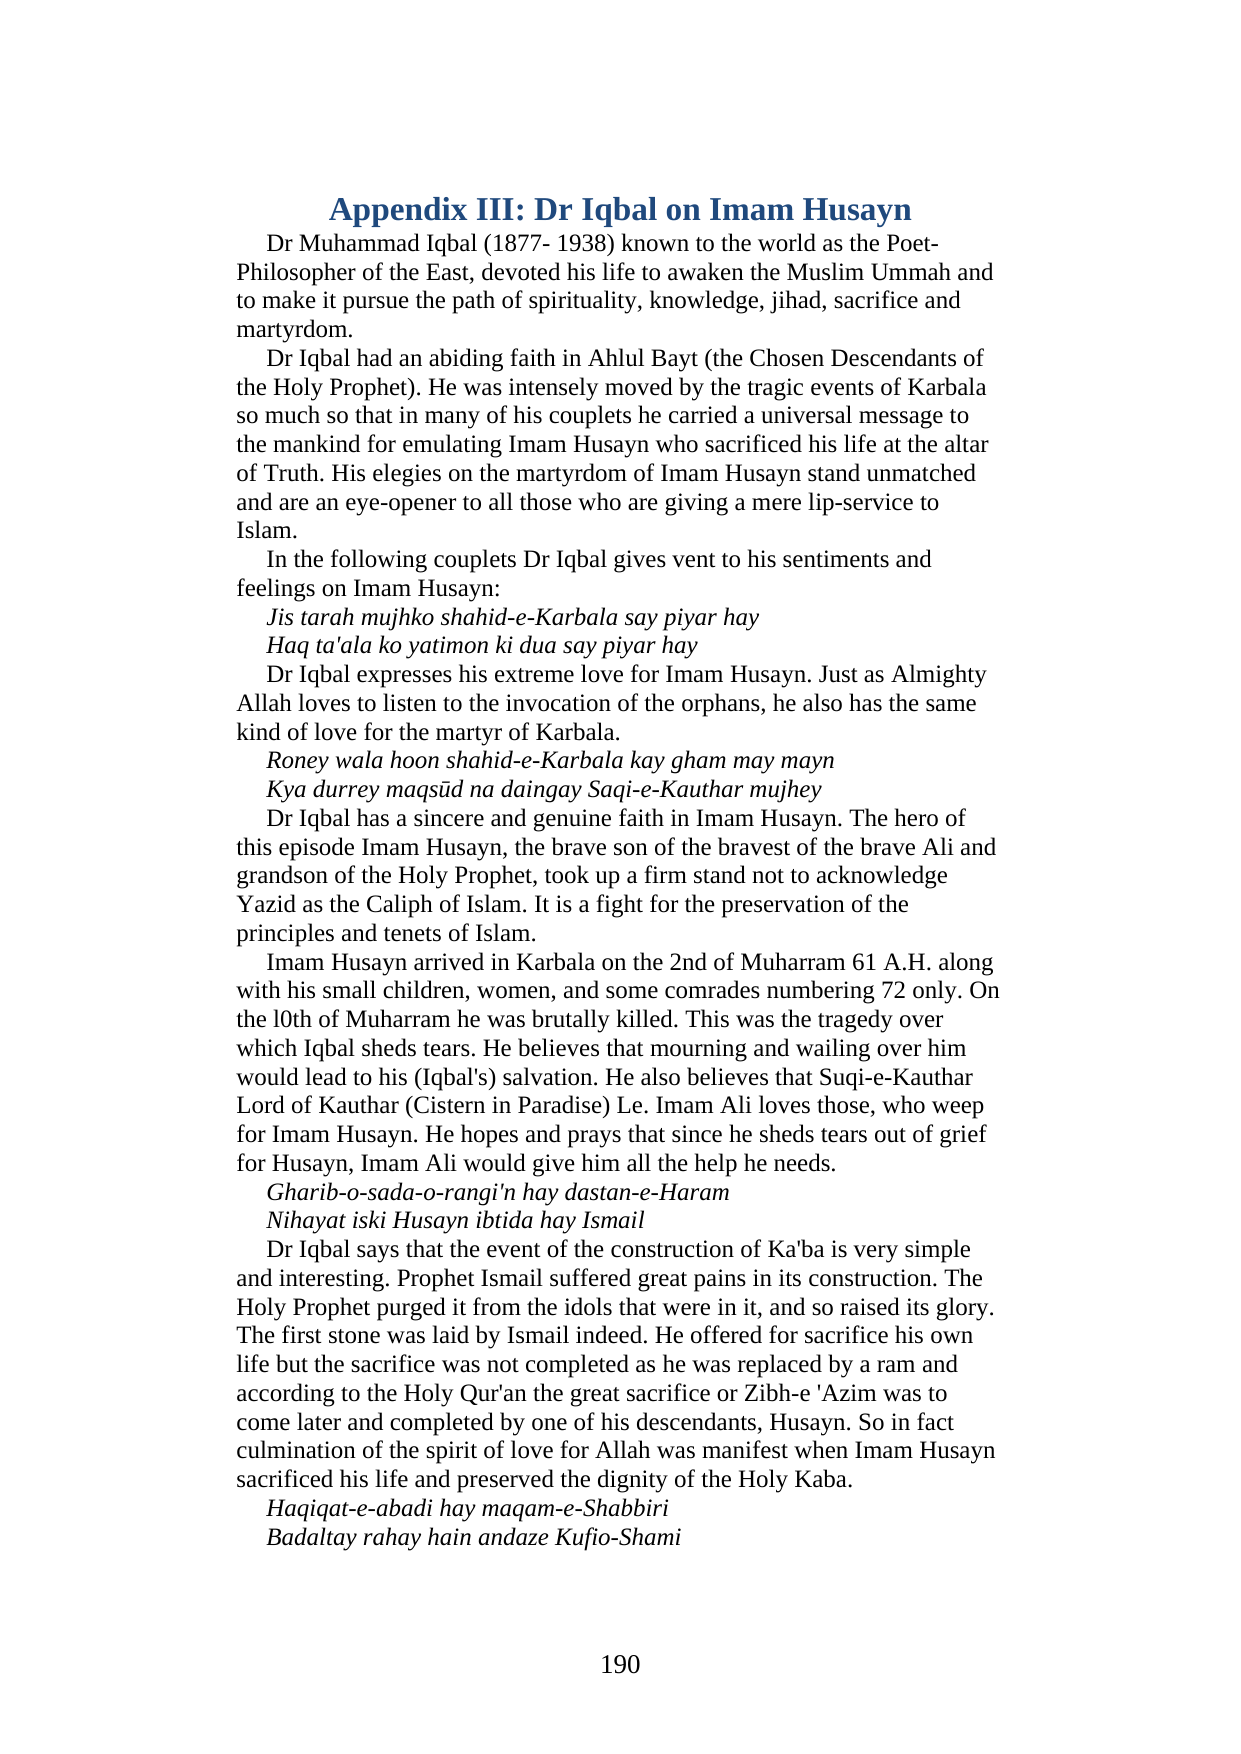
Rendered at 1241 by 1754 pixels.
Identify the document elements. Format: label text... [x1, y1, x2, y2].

text Dr Iqbal expresses his extreme love for Imam Husayn. Just as Almighty Allah loves to listen to the invocation of the orphans, he also has the same kind of love for the martyr of Karbala. [236, 659, 1004, 746]
text Badaltay rahay hain andaze Kufio-Shami [236, 1522, 1004, 1551]
text Dr Iqbal had an abiding faith in Ahlul Bayt (the Chosen Descendants of the Holy Prophet). He was intensely moved by the tragic events of Karbala so much so that in many of his couplets he carried a universal message to the mankind for emulating Imam Husayn who sacrificed his life at the altar of Truth. His elegies on the martyrdom of Imam Husayn stand unmatched and are an eye-opener to all those who are giving a mere lip-service to Islam. [236, 343, 1004, 544]
text In the following couplets Dr Iqbal gives vent to his sentiments and feelings on Imam Husayn: [236, 544, 1004, 602]
text Nihayat iski Husayn ibtida hay Ismail [236, 1206, 1004, 1234]
text Dr Iqbal has a sincere and genuine faith in Imam Husayn. The hero of this episode Imam Husayn, the brave son of the bravest of the brave Ali and grandson of the Holy Prophet, took up a firm stand not to acknowledge Yazid as the Caliph of Islam. It is a fight for the preservation of the principles and tenets of Islam. [236, 803, 1004, 947]
text Dr Muhammad Iqbal (1877- 1938) known to the world as the Poet-Philosopher of the East, devoted his life to awaken the Muslim Ummah and to make it pursue the path of spirituality, knowledge, jihad, sacrifice and martyrdom. [236, 228, 1004, 343]
text Gharib-o-sada-o-rangi'n hay dastan-e-Haram [236, 1177, 1004, 1206]
text Jis tarah mujhko shahid-e-Karbala say piyar hay [236, 602, 1004, 631]
text Dr Iqbal says that the event of the construction of Ka'ba is very simple and interesting. Prophet Ismail suffered great pains in its construction. The Holy Prophet purged it from the idols that were in it, and so raised its glory. The first stone was laid by Ismail indeed. He offered for sacrifice his own life but the sacrifice was not completed as he was replaced by a ram and according to the Holy Qur'an the great sacrifice or Zibh-e 'Azim was to come later and completed by one of his descendants, Husayn. So in fact culmination of the spirit of love for Allah was manifest when Imam Husayn sacrificed his life and preserved the dignity of the Holy Kaba. [236, 1234, 1004, 1493]
text Haqiqat-e-abadi hay maqam-e-Shabbiri [236, 1493, 1004, 1522]
text Roney wala hoon shahid-e-Karbala kay gham may mayn [236, 746, 1004, 774]
text Imam Husayn arrived in Karbala on the 2nd of Muharram 61 A.H. along with his small children, women, and some comrades numbering 72 only. On the l0th of Muharram he was brutally killed. This was the tragedy over which Iqbal sheds tears. He believes that mourning and wailing over him would lead to his (Iqbal's) salvation. He also believes that Suqi-e-Kauthar Lord of Kauthar (Cistern in Paradise) Le. Imam Ali loves those, who weep for Imam Husayn. He hopes and prays that since he sheds tears out of grief for Husayn, Imam Ali would give him all the help he needs. [236, 947, 1004, 1177]
subtitle Appendix III: Dr Iqbal on Imam Husayn [236, 190, 1004, 228]
text Haq ta'ala ko yatimon ki dua say piyar hay [236, 631, 1004, 659]
text Kya durrey maqsūd na daingay Saqi-e-Kauthar mujhey [236, 774, 1004, 803]
